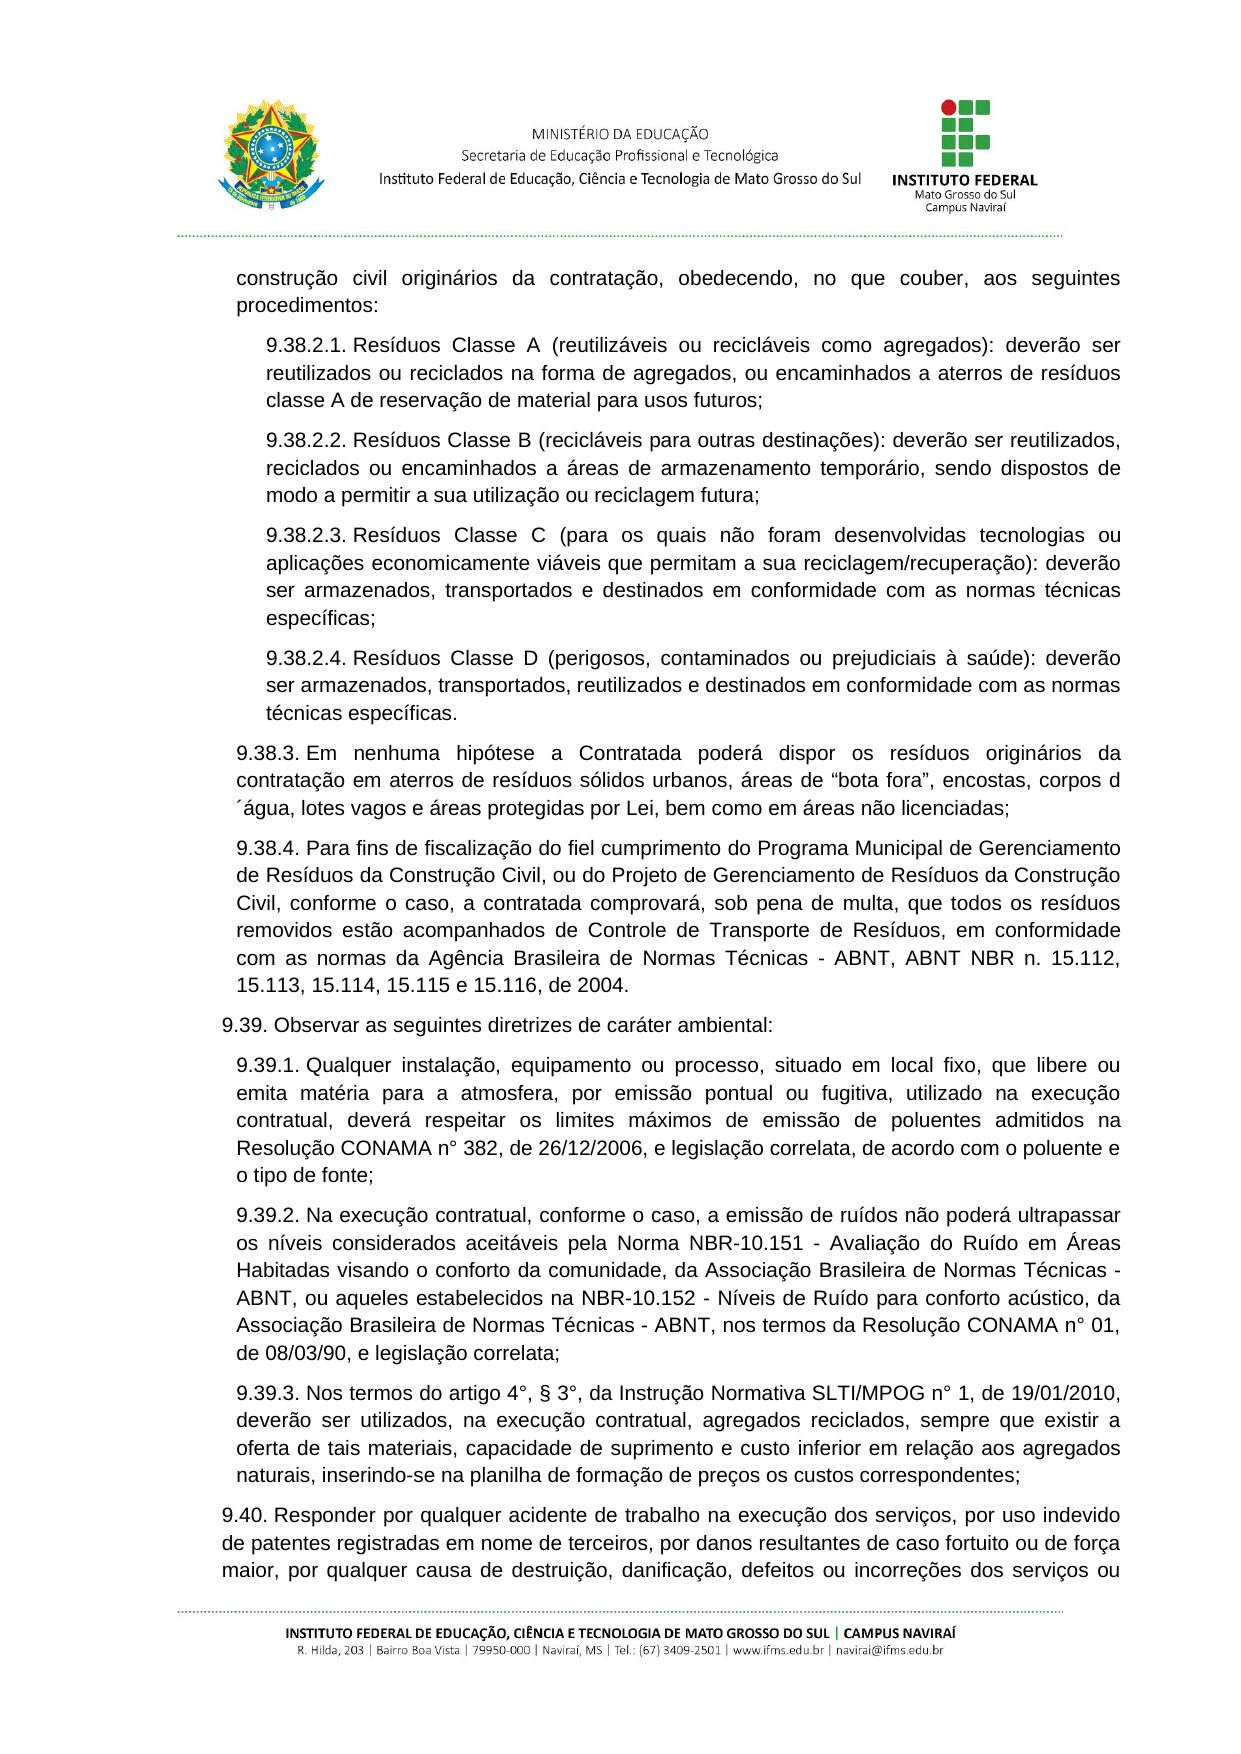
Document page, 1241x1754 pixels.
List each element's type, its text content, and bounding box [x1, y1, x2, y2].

list Observar as seguintes diretrizes de caráter ambiental: [222, 1013, 1122, 1037]
list Qualquer instalação, equipamento ou processo, situado em local fixo, que libere ou emita matéria para a atmosfera, por emissão pontual ou fugitiva, utilizado na execução contratual, deverá respeitar os limites máximos de emissão de poluentes admitidos na Resolução CONAMA n° 382, de 26/12/2006, e legislação correlata, de acordo com o poluente e o tipo de fonte; [236, 1053, 1122, 1187]
list Para fins de fiscalização do fiel cumprimento do Programa Municipal de Gerenciamento de Resíduos da Construção Civil, ou do Projeto de Gerenciamento de Resíduos da Construção Civil, conforme o caso, a contratada comprovará, sob pena de multa, que todos os resíduos removidos estão acompanhados de Controle de Transporte de Resíduos, em conformidade com as normas da Agência Brasileira de Normas Técnicas - ABNT, ABNT NBR n. 15.112, 15.113, 15.114, 15.115 e 15.116, de 2004. [236, 836, 1122, 997]
picture [177, 1611, 1064, 1665]
list Resíduos Classe A (reutilizáveis ou recicláveis como agregados): deverão ser reutilizados ou reciclados na forma de agregados, ou encaminhados a aterros de resíduos classe A de reservação de material para usos futuros; [266, 333, 1122, 412]
list Resíduos Classe D (perigosos, contaminados ou prejudiciais à saúde): deverão ser armazenados, transportados, reutilizados e destinados em conformidade com as normas técnicas específicas. [266, 646, 1122, 725]
picture [177, 86, 1063, 237]
list Em nenhuma hipótese a Contratada poderá dispor os resíduos originários da contratação em aterros de resíduos sólidos urbanos, áreas de “bota fora”, encostas, corpos d´água, lotes vagos e áreas protegidas por Lei, bem como em áreas não licenciadas; [236, 741, 1122, 820]
list Resíduos Classe C (para os quais não foram desenvolvidas tecnologias ou aplicações economicamente viáveis que permitam a sua reciclagem/recuperação): deverão ser armazenados, transportados e destinados em conformidade com as normas técnicas específicas; [266, 523, 1122, 630]
list Na execução contratual, conforme o caso, a emissão de ruídos não poderá ultrapassar os níveis considerados aceitáveis pela Norma NBR-10.151 - Avaliação do Ruído em Áreas Habitadas visando o conforto da comunidade, da Associação Brasileira de Normas Técnicas - ABNT, ou aqueles estabelecidos na NBR-10.152 - Níveis de Ruído para conforto acústico, da Associação Brasileira de Normas Técnicas - ABNT, nos termos da Resolução CONAMA n° 01, de 08/03/90, e legislação correlata; [236, 1203, 1122, 1365]
list Nos termos do artigo 4°, § 3°, da Instrução Normativa SLTI/MPOG n° 1, de 19/01/2010, deverão ser utilizados, na execução contratual, agregados reciclados, sempre que existir a oferta de tais materiais, capacidade de suprimento e custo inferior em relação aos agregados naturais, inserindo-se na planilha de formação de preços os custos correspondentes; [236, 1381, 1122, 1487]
list Resíduos Classe B (recicláveis para outras destinações): deverão ser reutilizados, reciclados ou encaminhados a áreas de armazenamento temporário, sendo dispostos de modo a permitir a sua utilização ou reciclagem futura; [266, 428, 1122, 507]
